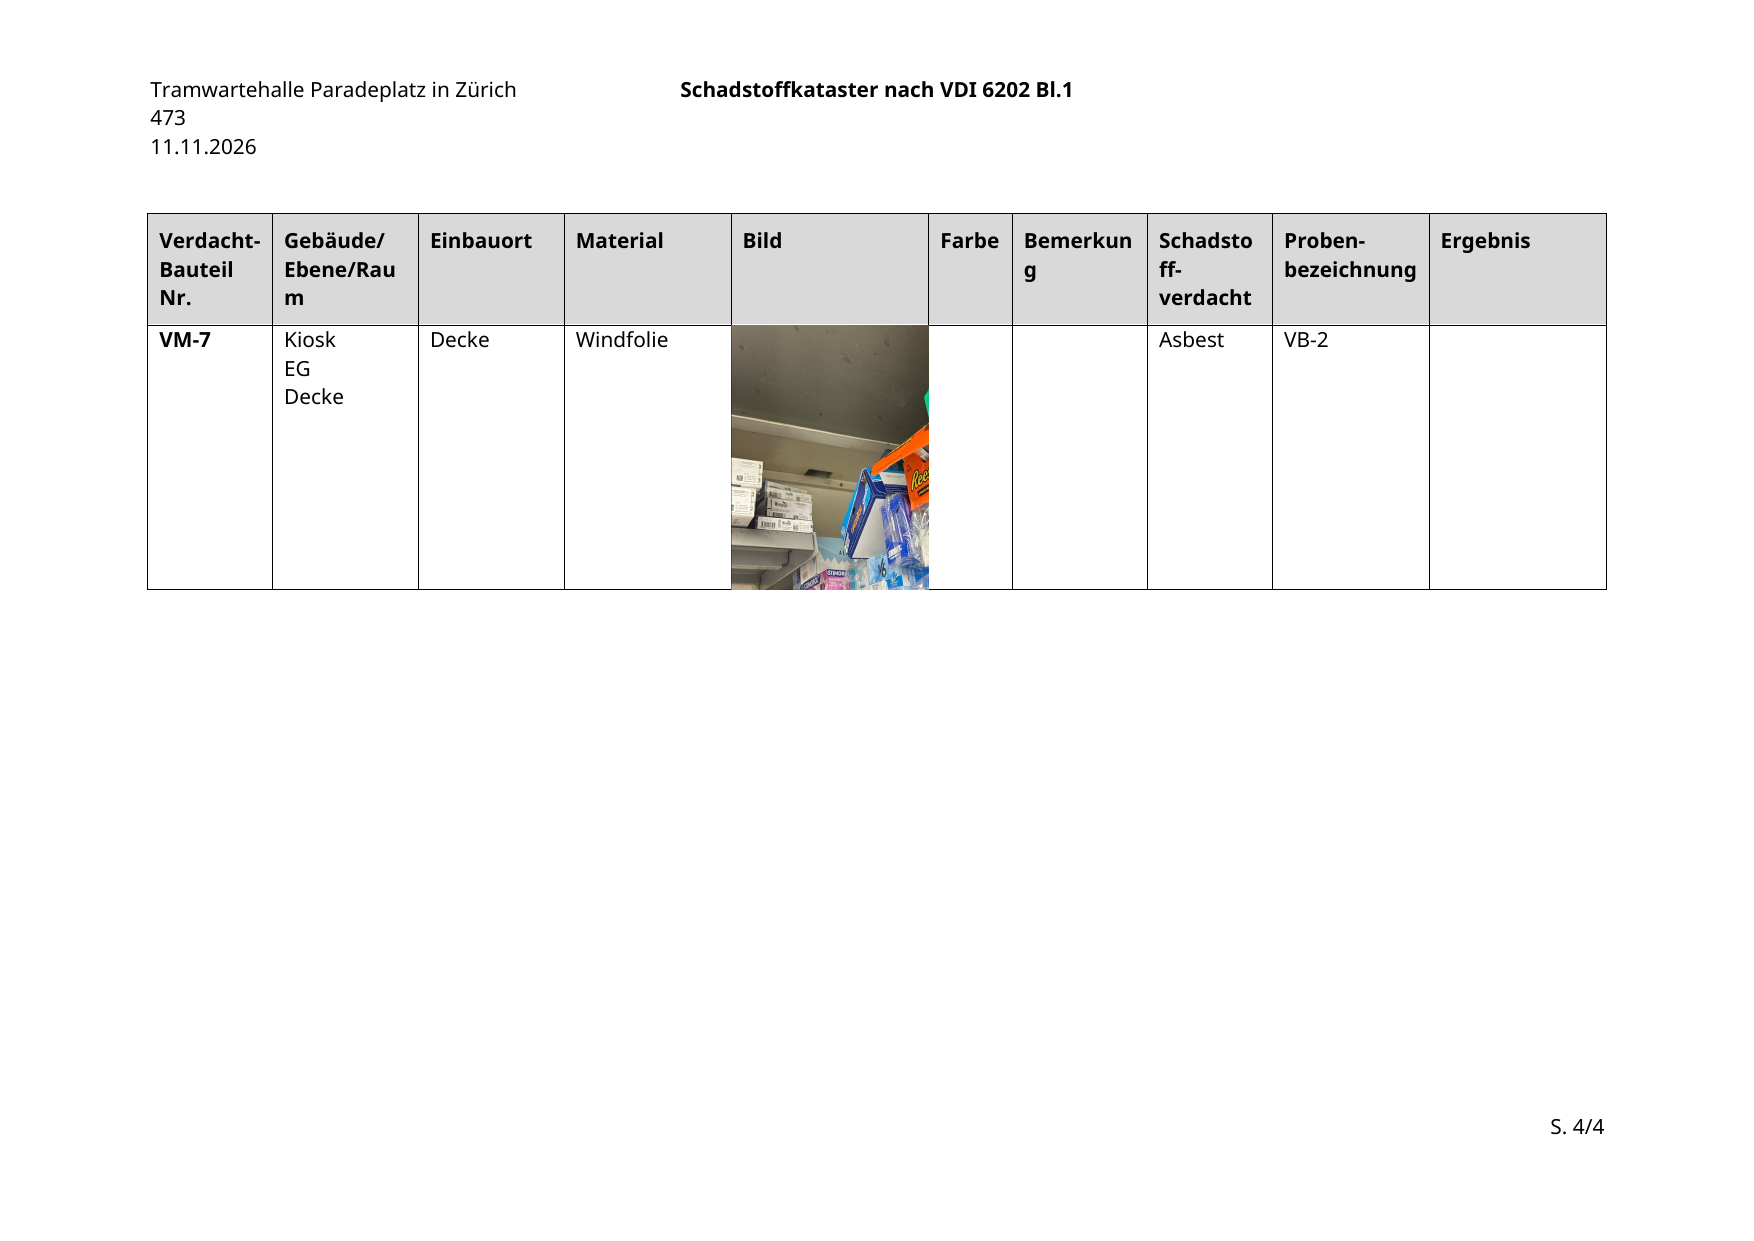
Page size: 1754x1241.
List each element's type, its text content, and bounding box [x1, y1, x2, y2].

table_header Material [565, 214, 731, 324]
table_cell Windfolie [565, 326, 731, 589]
table_cell Kiosk EG Decke [273, 326, 418, 589]
table_cell Asbest [1148, 326, 1272, 589]
table_header Gebäude/ Ebene/Raum [273, 214, 418, 324]
table_header Farbe [929, 214, 1012, 324]
table_header Verdacht-Bauteil Nr. [148, 214, 272, 324]
table_cell Decke [419, 326, 564, 589]
table_cell VM-7 [148, 326, 272, 589]
table_cell VB-2 [1273, 326, 1429, 589]
table_cell [929, 326, 1012, 589]
table_header Ergebnis [1430, 214, 1606, 324]
picture [731, 325, 929, 590]
table_header Proben-bezeichnung [1273, 214, 1429, 324]
table_header Bild [732, 214, 928, 324]
table_header Schadstoff-verdacht [1148, 214, 1272, 324]
table_header Einbauort [419, 214, 564, 324]
table_cell [1013, 326, 1147, 589]
table_cell [1430, 326, 1606, 589]
table_header Bemerkung [1013, 214, 1147, 324]
